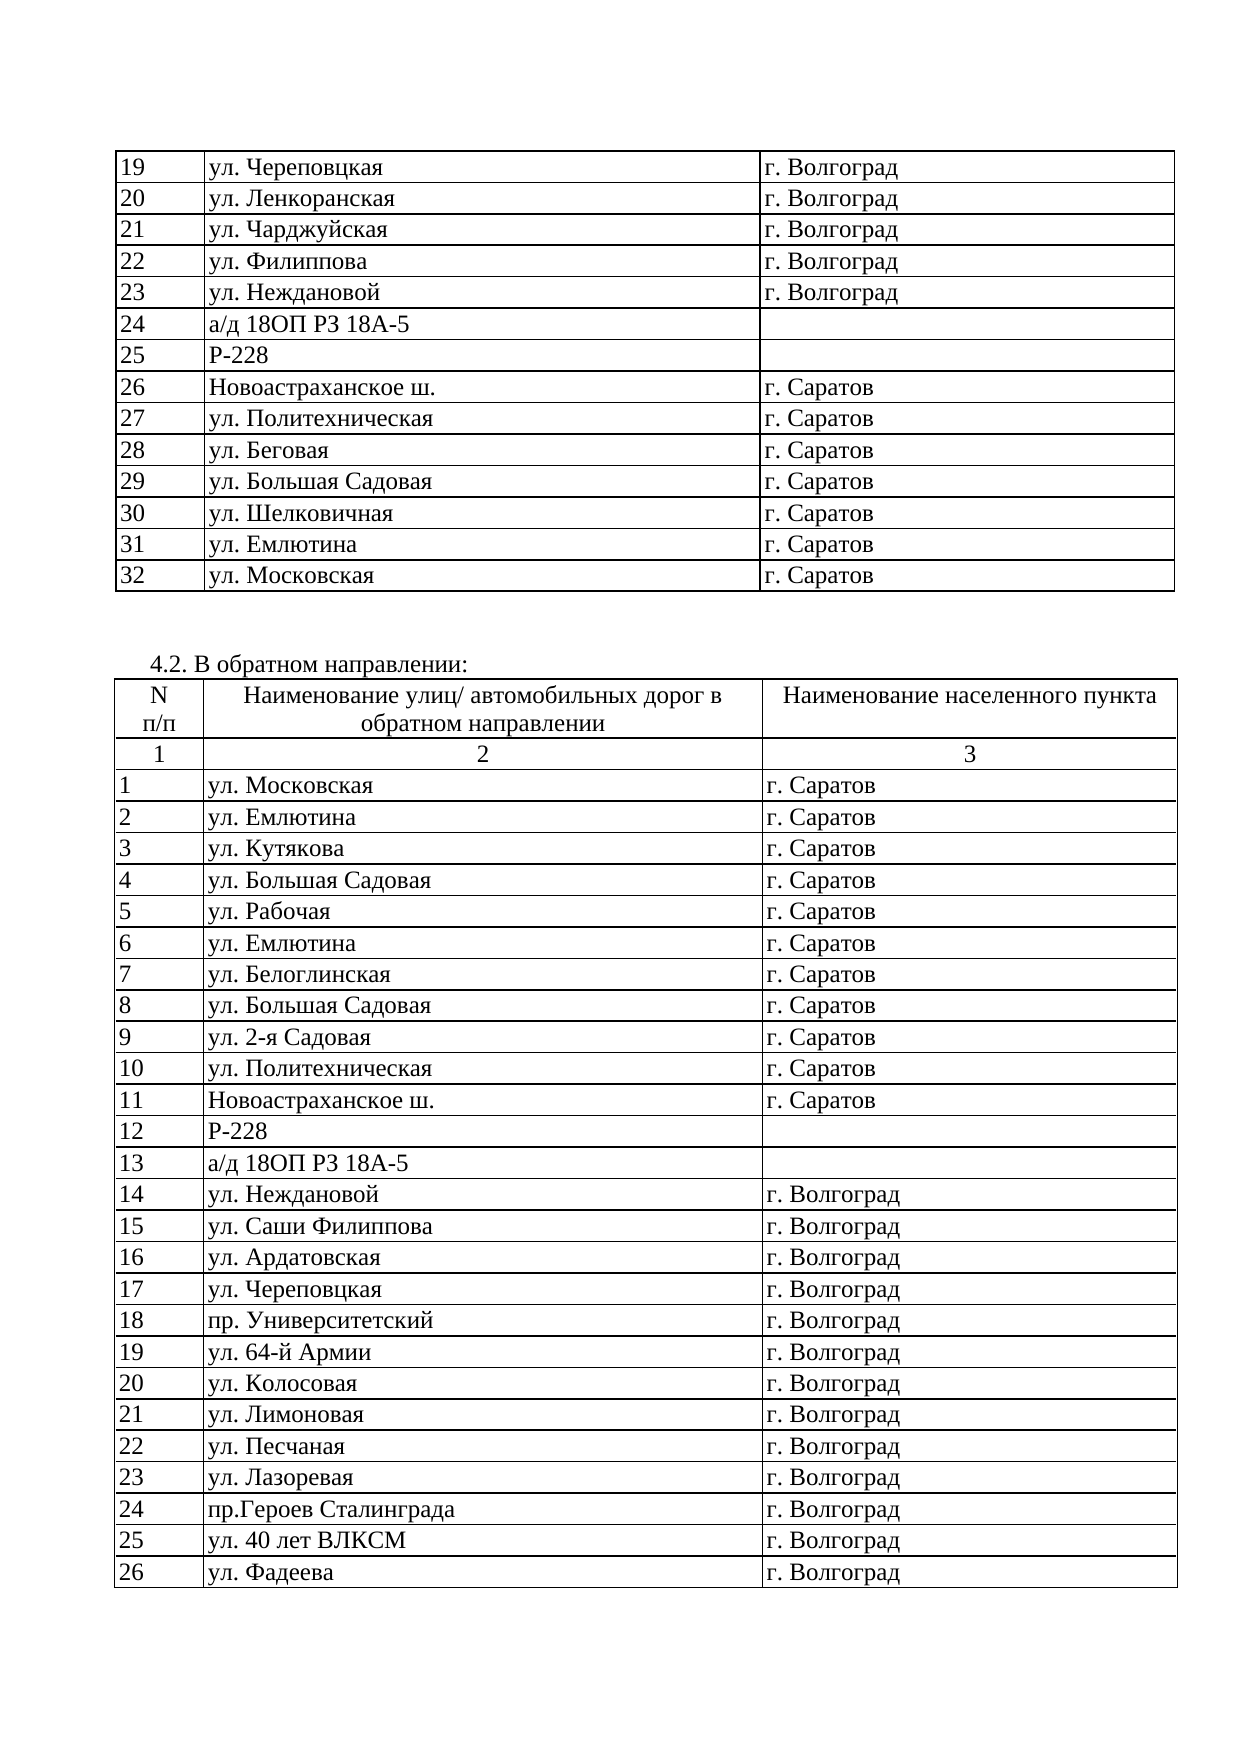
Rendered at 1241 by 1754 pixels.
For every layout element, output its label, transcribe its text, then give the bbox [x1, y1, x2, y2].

table_cell 23 [117, 277, 204, 307]
table_cell 8 [115, 990, 203, 1020]
table_cell пр.Героев Сталинграда [204, 1494, 762, 1524]
table_cell г. Саратов [761, 403, 1174, 433]
text 4.2. В обратном направлении: [150, 649, 1090, 678]
table_cell г. Волгоград [761, 246, 1174, 276]
table_cell 26 [115, 1556, 203, 1587]
table_cell г. Саратов [763, 800, 1177, 832]
table_header Наименование улиц/ автомобильных дорог в обратном направлении [204, 680, 762, 737]
table_cell ул. Московская [204, 770, 762, 800]
table_cell ул. Саши Филиппова [204, 1211, 762, 1241]
table_cell ул. Белоглинская [204, 959, 762, 989]
table_cell 10 [115, 1053, 203, 1083]
table_cell ул. 40 лет ВЛКСМ [204, 1525, 762, 1555]
table_cell г. Волгоград [761, 215, 1174, 244]
table_cell г. Саратов [763, 989, 1177, 1020]
table_cell ул. Емлютина [204, 802, 762, 832]
table_cell а/д 18ОП РЗ 18А-5 [204, 1148, 762, 1178]
table_cell 31 [117, 529, 204, 559]
table_cell г. Саратов [763, 1020, 1177, 1052]
table_cell г. Волгоград [763, 1209, 1177, 1241]
table_cell г. Саратов [763, 1052, 1177, 1083]
table_cell 17 [115, 1273, 203, 1303]
table_cell г. Саратов [761, 529, 1174, 559]
table_cell ул. Большая Садовая [205, 466, 759, 496]
table_cell Р-228 [205, 340, 759, 370]
table_cell г. Волгоград [763, 1429, 1177, 1461]
table_cell ул. Чарджуйская [205, 215, 759, 244]
table_cell 18 [115, 1305, 203, 1335]
table_cell [763, 1115, 1177, 1146]
table_cell 2 [115, 801, 203, 832]
table_cell 24 [115, 1493, 203, 1524]
table_cell 5 [115, 896, 203, 926]
table_cell Новоастраханское ш. [205, 372, 759, 402]
table_cell ул. Череповцкая [205, 152, 759, 181]
table_cell ул. Политехническая [204, 1053, 762, 1083]
table_cell 22 [115, 1430, 203, 1461]
table_cell г. Волгоград [761, 277, 1174, 307]
table_cell ул. Филиппова [205, 246, 759, 276]
table_cell ул. Большая Садовая [204, 865, 762, 894]
table_cell 11 [115, 1084, 203, 1115]
table_cell г. Волгоград [763, 1178, 1177, 1209]
table_cell г. Волгоград [763, 1304, 1177, 1335]
table_cell 2 [204, 739, 762, 769]
table_cell г. Волгоград [763, 1398, 1177, 1429]
table_cell ул. Неждановой [205, 277, 759, 307]
table_cell г. Саратов [763, 958, 1177, 989]
table_cell ул. Беговая [205, 435, 759, 464]
table_cell г. Волгоград [763, 1241, 1177, 1272]
table_cell [763, 1146, 1177, 1178]
table_cell ул. 64-й Армии [204, 1337, 762, 1366]
table_cell 13 [115, 1147, 203, 1178]
table_cell 1 [115, 770, 203, 800]
table_cell 25 [115, 1525, 203, 1555]
table_cell 32 [117, 561, 204, 590]
table_header Наименование населенного пункта [763, 680, 1177, 737]
table_cell 12 [115, 1116, 203, 1146]
table_cell ул. Рабочая [204, 896, 762, 926]
table_cell г. Волгоград [763, 1335, 1177, 1366]
table_cell ул. Политехническая [205, 403, 759, 433]
table_cell 9 [115, 1021, 203, 1052]
table_cell г. Волгоград [763, 1461, 1177, 1492]
table_cell ул. Неждановой [204, 1179, 762, 1209]
table_cell ул. Песчаная [204, 1431, 762, 1461]
table_cell пр. Университетский [204, 1305, 762, 1335]
table_cell г. Саратов [763, 926, 1177, 957]
table_cell ул. Фадеева [204, 1557, 762, 1587]
table_cell 24 [117, 309, 204, 339]
table_cell г. Саратов [763, 895, 1177, 926]
table_cell ул. Ардатовская [204, 1242, 762, 1272]
table_cell 29 [117, 466, 204, 496]
table_cell 14 [115, 1179, 203, 1209]
table_cell г. Волгоград [763, 1492, 1177, 1524]
table_cell 3 [763, 737, 1177, 769]
table_cell ул. Шелковичная [205, 498, 759, 527]
table_cell г. Волгоград [761, 152, 1174, 181]
table_cell ул. Колосовая [204, 1368, 762, 1398]
table_cell г. Саратов [761, 561, 1174, 590]
table_cell 28 [117, 435, 204, 464]
table_cell Р-228 [204, 1116, 762, 1146]
table_cell ул. Кутякова [204, 833, 762, 863]
table_cell 21 [115, 1399, 203, 1429]
table_cell г. Волгоград [763, 1272, 1177, 1303]
table_cell ул. Большая Садовая [204, 991, 762, 1020]
table_cell г. Саратов [763, 1083, 1177, 1115]
table_cell г. Саратов [761, 498, 1174, 527]
table_cell 21 [117, 215, 204, 244]
table_cell г. Саратов [761, 466, 1174, 496]
table_cell г. Волгоград [763, 1555, 1177, 1587]
table_cell 6 [115, 927, 203, 957]
table_cell г. Саратов [761, 372, 1174, 402]
table_header N п/п [115, 680, 203, 737]
table_cell г. Саратов [763, 832, 1177, 863]
table_cell 7 [115, 959, 203, 989]
table_cell 19 [117, 152, 204, 181]
table_cell ул. 2-я Садовая [204, 1022, 762, 1052]
table_cell 16 [115, 1242, 203, 1272]
table_cell ул. Лазоревая [204, 1462, 762, 1492]
table_cell 20 [115, 1368, 203, 1398]
table_cell ул. Лимоновая [204, 1400, 762, 1429]
table_cell 19 [115, 1336, 203, 1366]
table_cell 30 [117, 498, 204, 527]
table_cell ул. Московская [205, 561, 759, 590]
table_cell ул. Ленкоранская [205, 183, 759, 213]
table_cell г. Саратов [763, 769, 1177, 800]
table_cell г. Волгоград [763, 1524, 1177, 1555]
table_cell 3 [115, 833, 203, 863]
table_cell ул. Емлютина [204, 928, 762, 957]
table_cell а/д 18ОП РЗ 18А-5 [205, 309, 759, 339]
table_cell 25 [117, 340, 204, 370]
table_cell 22 [117, 246, 204, 276]
table_cell 26 [117, 372, 204, 402]
table_cell 23 [115, 1462, 203, 1492]
table_cell ул. Емлютина [205, 529, 759, 559]
table_cell 15 [115, 1210, 203, 1241]
table_cell [761, 340, 1174, 370]
table_cell ул. Череповцкая [204, 1274, 762, 1303]
table_cell [761, 309, 1174, 339]
table_cell г. Волгоград [761, 183, 1174, 213]
table_cell 27 [117, 403, 204, 433]
table_cell г. Волгоград [763, 1366, 1177, 1398]
table_cell 4 [115, 864, 203, 894]
table_cell г. Саратов [763, 863, 1177, 894]
table_cell 20 [117, 183, 204, 213]
table_cell Новоастраханское ш. [204, 1085, 762, 1115]
table_cell г. Саратов [761, 435, 1174, 464]
table_cell 1 [115, 738, 203, 769]
